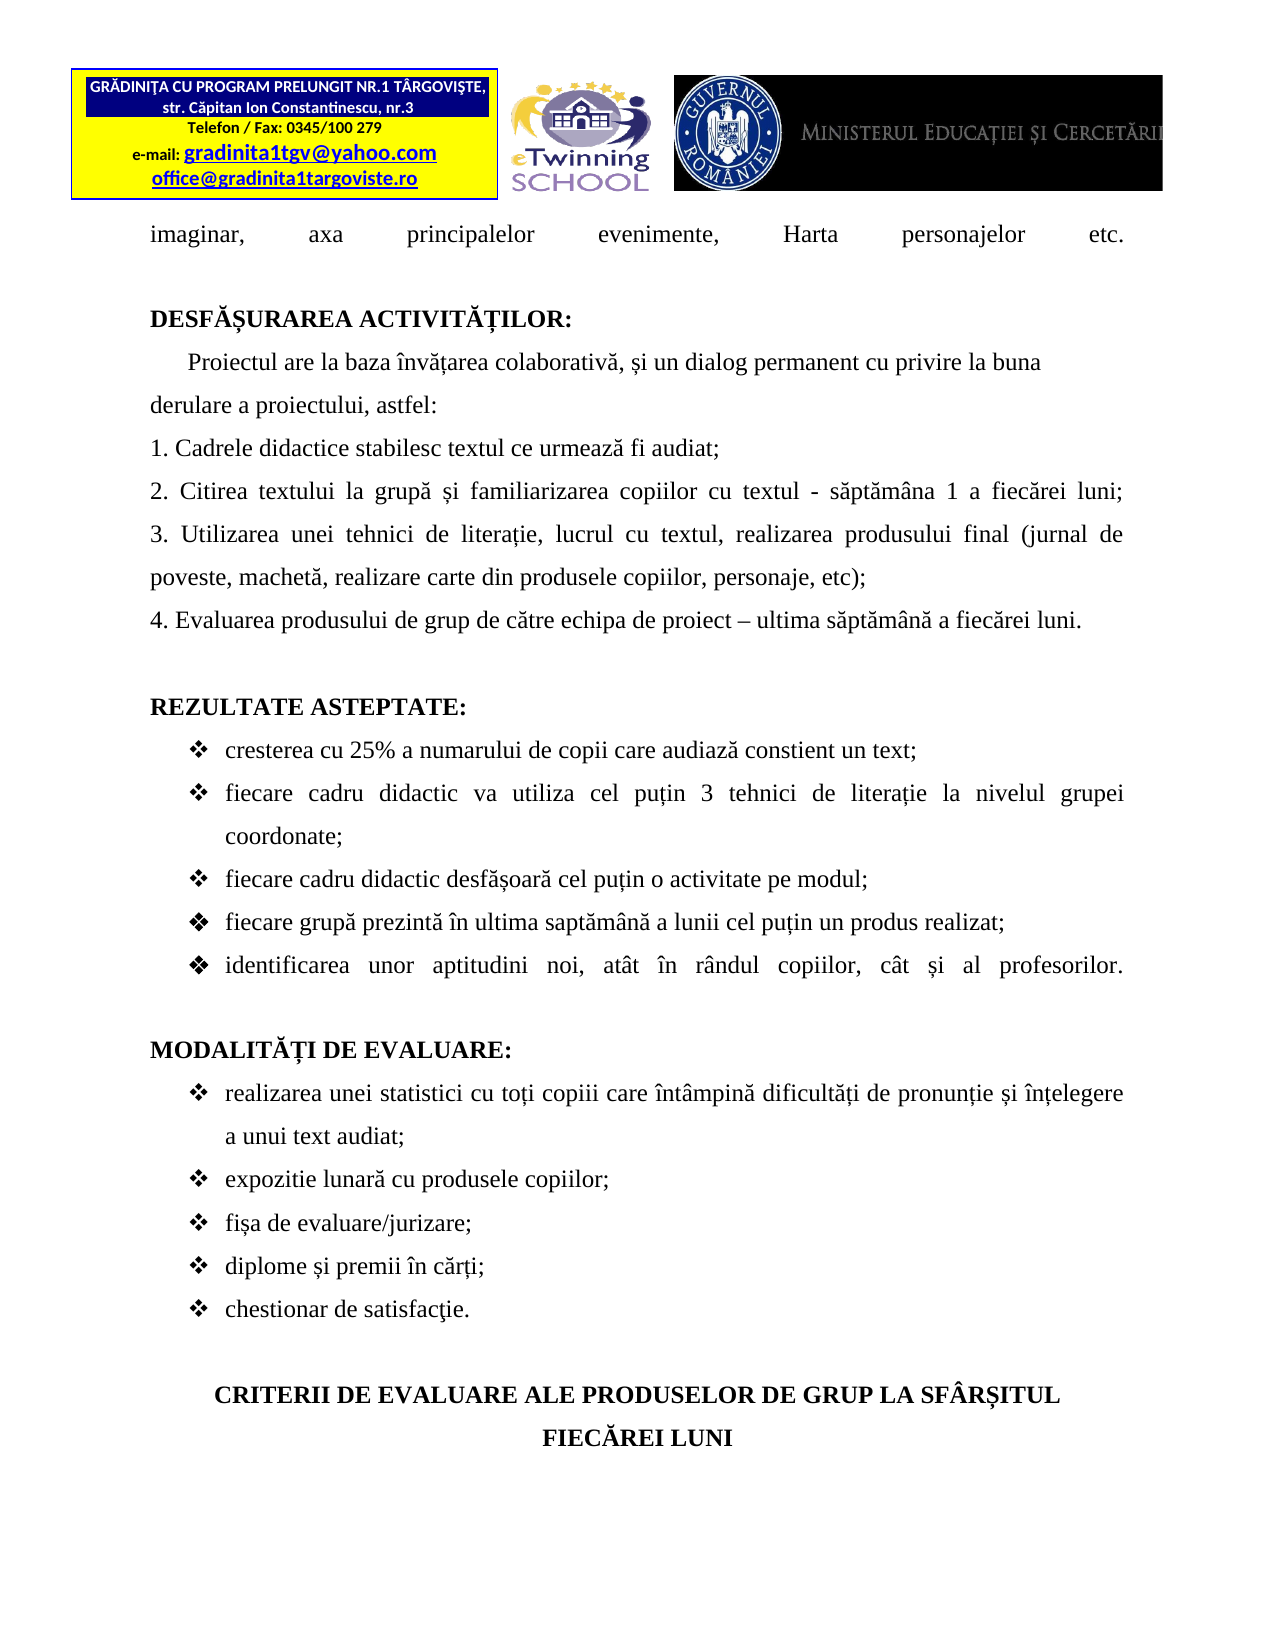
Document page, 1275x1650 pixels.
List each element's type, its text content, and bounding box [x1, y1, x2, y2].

list expozitie lunară cu produsele copiilor; [187, 1164, 1125, 1193]
text 2. Citirea textului la grupă și familiarizarea copiilor cu textul - săptămâna 1 a fiecărei luni; 3. Utilizarea unei tehnici de literație, lucrul cu textul, realizarea produsului final (jurnal de poveste, machetă, realizare carte din produsele copiilor, personaje, etc); [150, 476, 1125, 591]
list fișa de evaluare/jurizare; [187, 1208, 1125, 1236]
list fiecare grupă prezintă în ultima saptămână a lunii cel puțin un produs realizat; [187, 907, 1125, 936]
text 4. Evaluarea produsului de grup de către echipa de proiect – ultima săptămână a fiecărei luni. [150, 606, 1125, 634]
list chestionar de satisfacţie. [187, 1294, 1125, 1323]
picture [505, 77, 656, 196]
list realizarea unei statistici cu toți copiii care întâmpină dificultăți de pronunție și înțelegere a unui text audiat; [187, 1078, 1125, 1150]
text Proiectul are la baza învățarea colaborativă, și un dialog permanent cu privire la buna derulare a proiectului, astfel: 1. Cadrele didactice stabilesc textul ce urmează fi audiat; [150, 347, 1125, 462]
list fiecare cadru didactic va utiliza cel puțin 3 tehnici de literație la nivelul grupei coordonate; [187, 778, 1125, 850]
text DESFĂȘURAREA ACTIVITĂȚILOR: [150, 304, 1125, 332]
text REZULTATE ASTEPTATE: [150, 692, 1125, 721]
text CRITERII DE EVALUARE ALE PRODUSELOR DE GRUP LA SFÂRȘITUL FIECĂREI LUNI [150, 1337, 1125, 1452]
list cresterea cu 25% a numarului de copii care audiază constient un text; [187, 735, 1125, 764]
text MODALITĂȚI DE EVALUARE: [150, 1035, 1125, 1064]
picture [674, 75, 1163, 191]
list fiecare cadru didactic desfășoară cel puțin o activitate pe modul; [187, 864, 1125, 893]
list identificarea unor aptitudini noi, atât în rândul copiilor, cât și al profesorilor. [187, 951, 1125, 1021]
list diplome și premii în cărți; [187, 1251, 1125, 1279]
